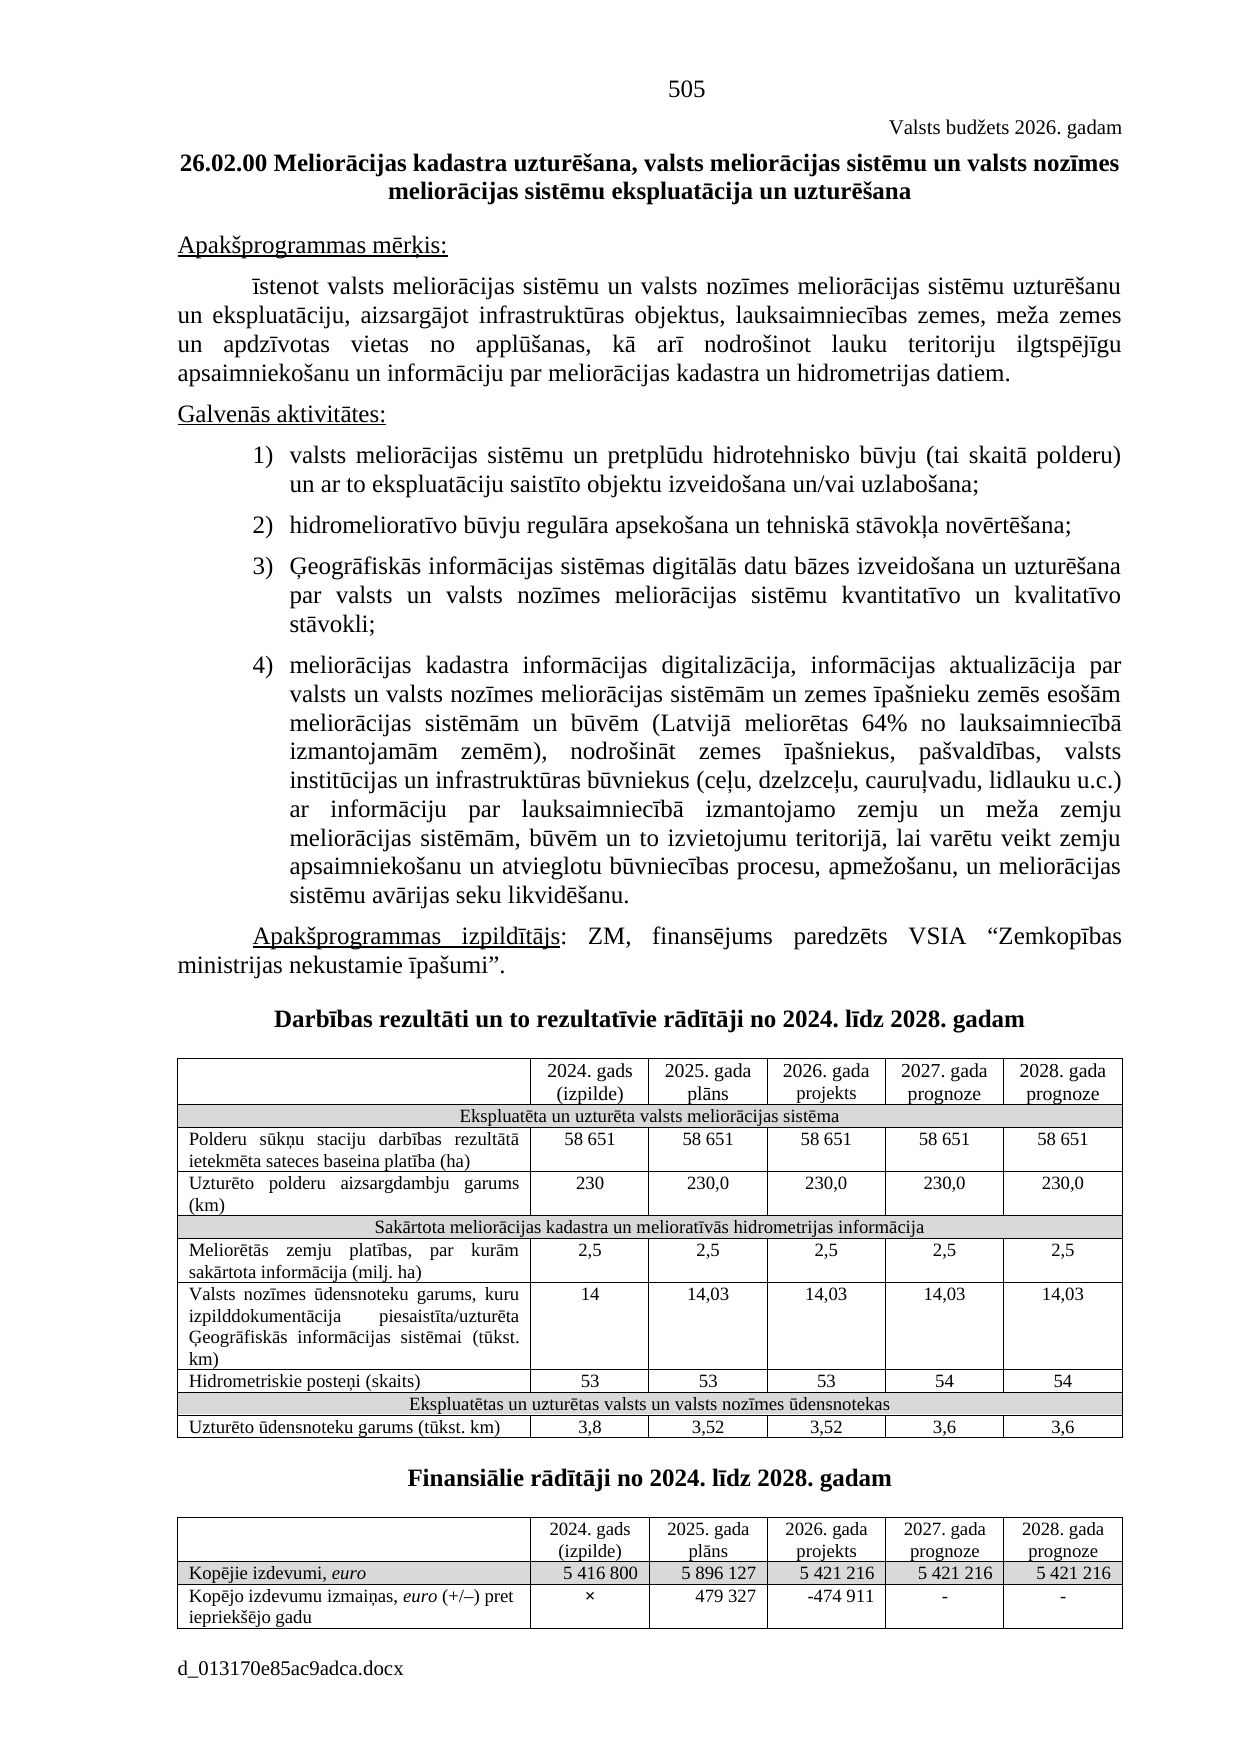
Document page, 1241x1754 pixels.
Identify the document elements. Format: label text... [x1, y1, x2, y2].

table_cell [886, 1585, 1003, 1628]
text Darbības rezultāti un to rezultatīvie rādītāji no 2024. līdz 2028. gadam [177, 1004, 1122, 1033]
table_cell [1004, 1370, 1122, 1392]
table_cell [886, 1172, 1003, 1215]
list valsts meliorācijas sistēmu un pretplūdu hidrotehnisko būvju (tai skaitā polderu) un ar to ekspluatāciju saistīto objektu izveidošana un/vai uzlabošana; [252, 440, 1122, 498]
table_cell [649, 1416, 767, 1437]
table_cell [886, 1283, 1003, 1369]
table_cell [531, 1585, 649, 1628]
text īstenot valsts meliorācijas sistēmu un valsts nozīmes meliorācijas sistēmu uzturēšanu un ekspluatāciju, aizsargājot infrastruktūras objektus, lauksaimniecības zemes, meža zemes un apdzīvotas vietas no applūšanas, kā arī nodrošinot lauku teritoriju ilgtspējīgu apsaimniekošanu un informāciju par meliorācijas kadastra un hidrometrijas datiem. [177, 271, 1122, 386]
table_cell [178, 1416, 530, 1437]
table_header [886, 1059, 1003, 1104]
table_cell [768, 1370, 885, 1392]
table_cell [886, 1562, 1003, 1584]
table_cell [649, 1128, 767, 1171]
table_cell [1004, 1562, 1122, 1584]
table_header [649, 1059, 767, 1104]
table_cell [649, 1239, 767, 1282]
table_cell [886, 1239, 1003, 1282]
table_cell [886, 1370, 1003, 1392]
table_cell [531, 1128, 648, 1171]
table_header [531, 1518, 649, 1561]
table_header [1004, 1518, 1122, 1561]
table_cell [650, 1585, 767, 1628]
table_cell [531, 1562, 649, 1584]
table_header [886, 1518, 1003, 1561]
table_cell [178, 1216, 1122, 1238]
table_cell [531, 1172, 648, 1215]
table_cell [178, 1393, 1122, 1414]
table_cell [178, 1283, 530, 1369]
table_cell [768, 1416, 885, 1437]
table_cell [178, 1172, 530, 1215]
text Finansiālie rādītāji no 2024. līdz 2028. gadam [177, 1463, 1122, 1492]
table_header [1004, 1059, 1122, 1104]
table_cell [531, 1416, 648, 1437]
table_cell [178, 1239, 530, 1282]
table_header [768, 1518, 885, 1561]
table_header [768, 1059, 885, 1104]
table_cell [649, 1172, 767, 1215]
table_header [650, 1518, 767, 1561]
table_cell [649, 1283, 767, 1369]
list meliorācijas kadastra informācijas digitalizācija, informācijas aktualizācija par valsts un valsts nozīmes meliorācijas sistēmām un zemes īpašnieku zemēs esošām meliorācijas sistēmām un būvēm (Latvijā meliorētas 64% no lauksaimniecībā izmantojamām zemēm), nodrošināt zemes īpašniekus, pašvaldības, valsts institūcijas un infrastruktūras būvniekus (ceļu, dzelzceļu, cauruļvadu, lidlauku u.c.) ar informāciju par lauksaimniecībā izmantojamo zemju un meža zemju meliorācijas sistēmām, būvēm un to izvietojumu teritorijā, lai varētu veikt zemju apsaimniekošanu un atvieglotu būvniecības procesu, apmežošanu, un meliorācijas sistēmu avārijas seku likvidēšanu. [252, 650, 1122, 909]
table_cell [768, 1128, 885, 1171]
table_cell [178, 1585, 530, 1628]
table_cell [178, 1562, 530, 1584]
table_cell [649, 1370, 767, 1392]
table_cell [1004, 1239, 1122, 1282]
text Galvenās aktivitātes: [177, 399, 1122, 428]
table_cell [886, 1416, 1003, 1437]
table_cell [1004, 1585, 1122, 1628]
text Apakšprogrammas mērķis: [177, 230, 1122, 259]
list hidromelioratīvo būvju regulāra apsekošana un tehniskā stāvokļa novērtēšana; [252, 510, 1122, 539]
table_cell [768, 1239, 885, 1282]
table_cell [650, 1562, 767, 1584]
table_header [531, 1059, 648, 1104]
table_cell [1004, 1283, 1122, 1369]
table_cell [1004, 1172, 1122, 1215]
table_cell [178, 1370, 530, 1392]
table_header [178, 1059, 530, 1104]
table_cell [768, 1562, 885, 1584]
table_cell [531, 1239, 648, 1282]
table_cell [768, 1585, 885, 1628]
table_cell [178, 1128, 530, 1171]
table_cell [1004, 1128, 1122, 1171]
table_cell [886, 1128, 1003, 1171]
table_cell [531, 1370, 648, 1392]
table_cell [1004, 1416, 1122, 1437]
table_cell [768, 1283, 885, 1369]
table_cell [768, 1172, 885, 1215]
list Apakšprogrammas izpildītājs: ZM, finansējums paredzēts VSIA “Zemkopības ministrijas nekustamie īpašumi”. [177, 921, 1122, 979]
text 26.02.00 Meliorācijas kadastra uzturēšana, valsts meliorācijas sistēmu un valsts nozīmes meliorācijas sistēmu ekspluatācija un uzturēšana [177, 148, 1122, 205]
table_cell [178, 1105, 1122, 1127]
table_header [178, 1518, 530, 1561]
list Ģeogrāfiskās informācijas sistēmas digitālās datu bāzes izveidošana un uzturēšana par valsts un valsts nozīmes meliorācijas sistēmu kvantitatīvo un kvalitatīvo stāvokli; [252, 551, 1122, 638]
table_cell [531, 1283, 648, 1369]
